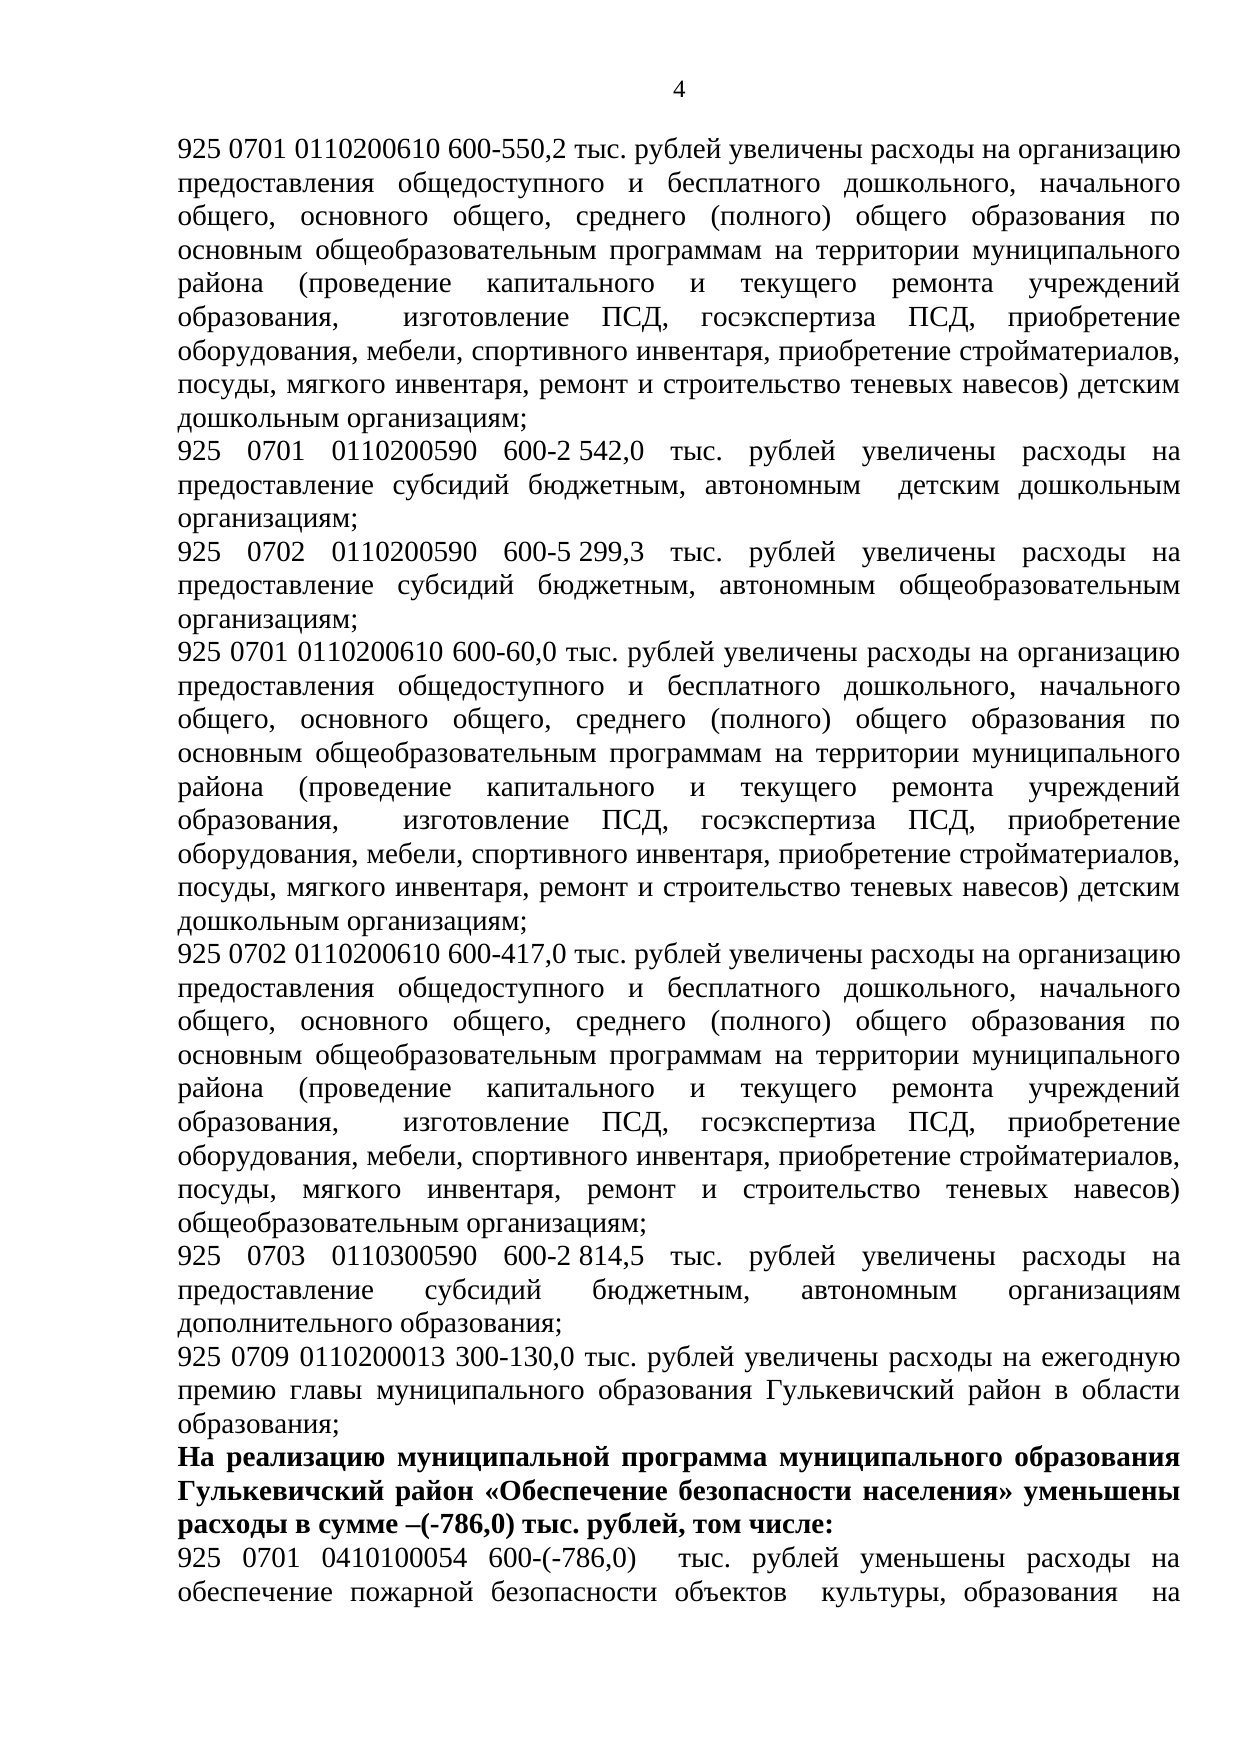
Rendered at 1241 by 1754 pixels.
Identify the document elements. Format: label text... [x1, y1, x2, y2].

text 925 0709 0110200013 300-130,0 тыс. рублей увеличены расходы на ежегодную премию главы муниципального образования Гулькевичский район в области образования; [177, 1339, 1181, 1439]
text На реализацию муниципальной программа муниципального образования Гулькевичский район «Обеспечение безопасности населения» уменьшены расходы в сумме –(-786,0) тыс. рублей, том числе: [177, 1439, 1181, 1540]
text 925 0702 0110200590 600-5 299,3 тыс. рублей увеличены расходы на предоставление субсидий бюджетным, автономным общеобразовательным организациям; [177, 534, 1181, 634]
text 925 0701 0110200590 600-2 542,0 тыс. рублей увеличены расходы на предоставление субсидий бюджетным, автономным детским дошкольным организациям; [177, 433, 1181, 534]
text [177, 1540, 1181, 1607]
text 925 0701 0110200610 600-550,2 тыс. рублей увеличены расходы на организацию предоставления общедоступного и бесплатного дошкольного, начального общего, основного общего, среднего (полного) общего образования по основным общеобразовательным программам на территории муниципального района (проведение капитального и текущего ремонта учреждений образования, изготовление ПСД, госэкспертиза ПСД, приобретение оборудования, мебели, спортивного инвентаря, приобретение стройматериалов, посуды, мягкого инвентаря, ремонт и строительство теневых навесов) детским дошкольным организациям; [177, 131, 1181, 433]
text 925 0702 0110200610 600-417,0 тыс. рублей увеличены расходы на организацию предоставления общедоступного и бесплатного дошкольного, начального общего, основного общего, среднего (полного) общего образования по основным общеобразовательным программам на территории муниципального района (проведение капитального и текущего ремонта учреждений образования, изготовление ПСД, госэкспертиза ПСД, приобретение оборудования, мебели, спортивного инвентаря, приобретение стройматериалов, посуды, мягкого инвентаря, ремонт и строительство теневых навесов) общеобразовательным организациям; [177, 936, 1181, 1238]
text 925 0701 0110200610 600-60,0 тыс. рублей увеличены расходы на организацию предоставления общедоступного и бесплатного дошкольного, начального общего, основного общего, среднего (полного) общего образования по основным общеобразовательным программам на территории муниципального района (проведение капитального и текущего ремонта учреждений образования, изготовление ПСД, госэкспертиза ПСД, приобретение оборудования, мебели, спортивного инвентаря, приобретение стройматериалов, посуды, мягкого инвентаря, ремонт и строительство теневых навесов) детским дошкольным организациям; [177, 634, 1181, 936]
text 925 0703 0110300590 600-2 814,5 тыс. рублей увеличены расходы на предоставление субсидий бюджетным, автономным организациям дополнительного образования; [177, 1238, 1181, 1339]
